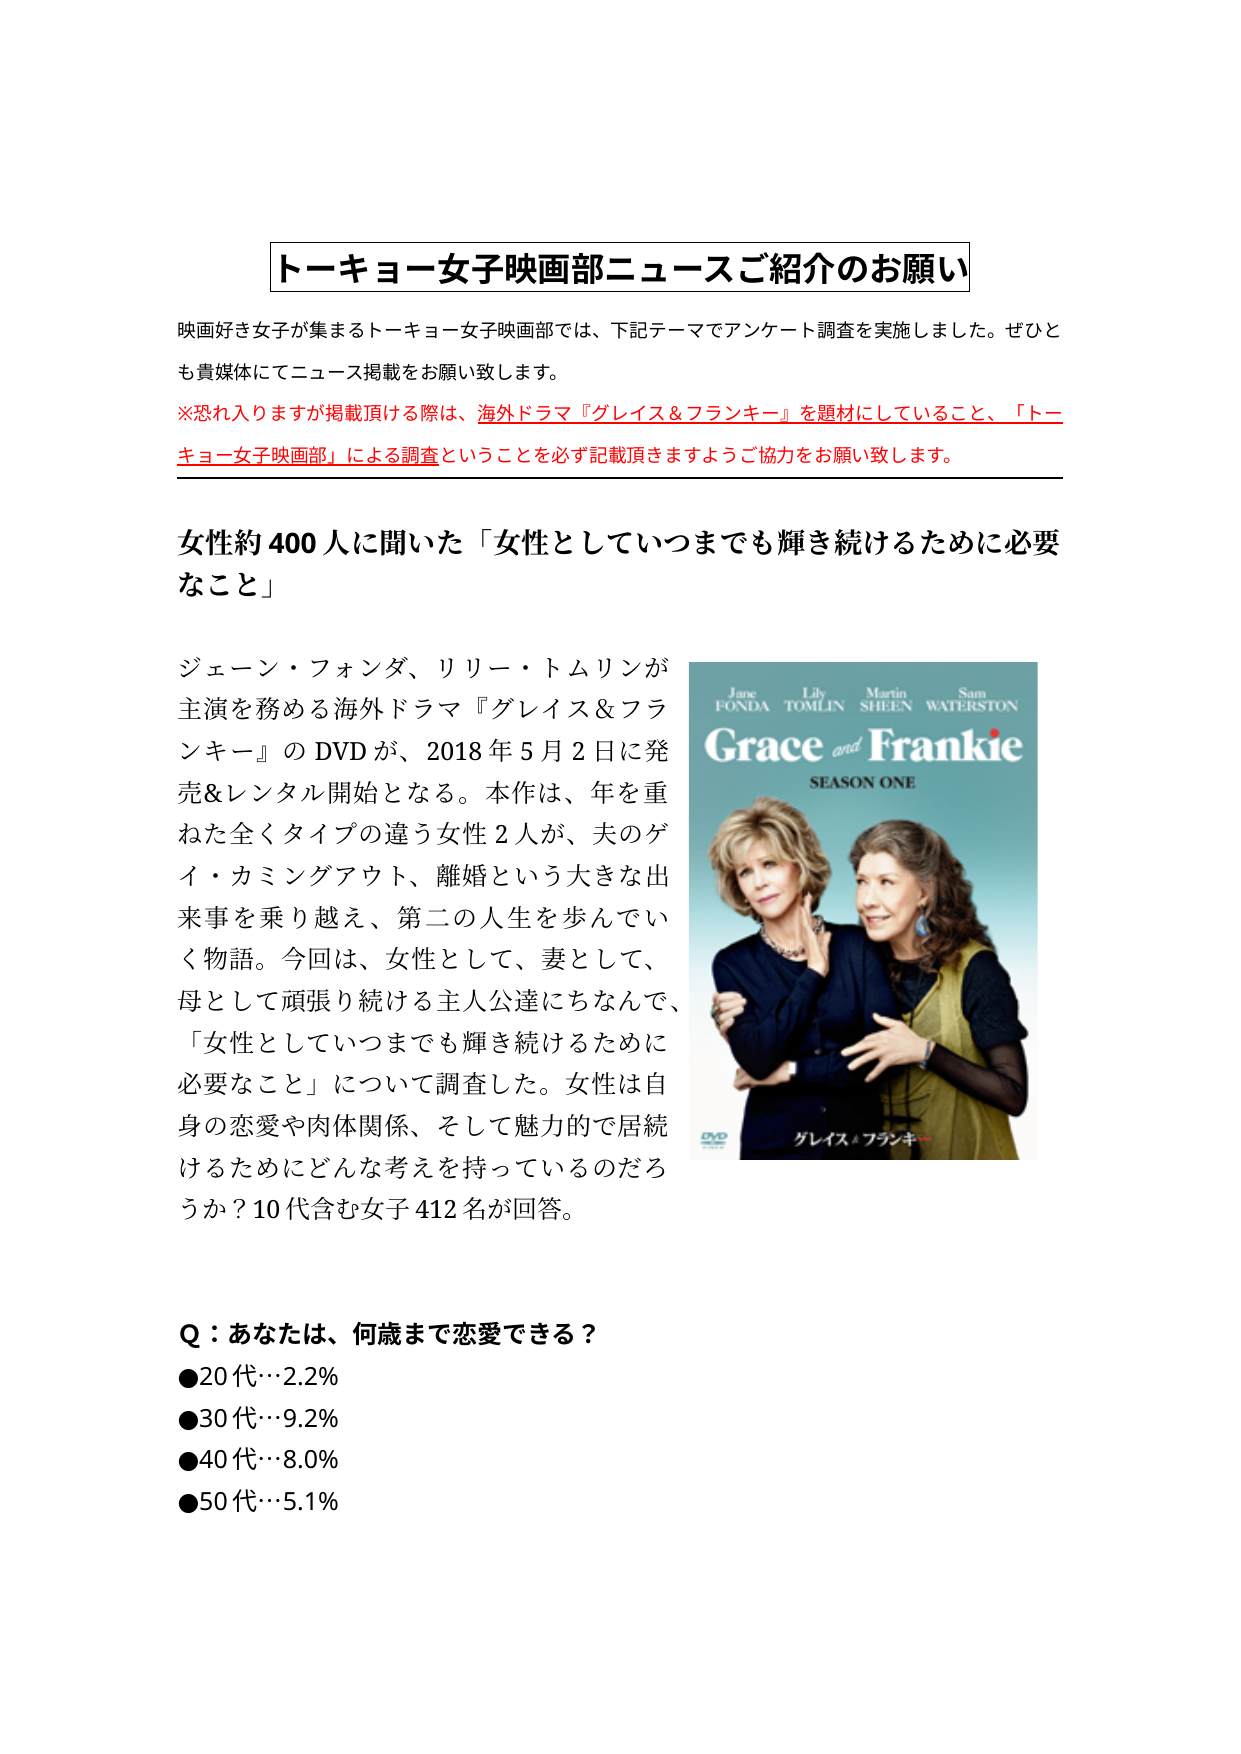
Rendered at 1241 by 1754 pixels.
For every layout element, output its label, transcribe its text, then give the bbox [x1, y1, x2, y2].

text 女性約400人に聞いた「女性としていつまでも輝き続けるために必要なこと」 ジェーン・フォンダ、リリー・トムリンが主演を務める海外ドラマ『グレイス＆フランキー』のDVDが、2018年5月2日に発売&レンタル開始となる。本作は、年を重ねた全くタイプの違う女性2人が、夫のゲイ・カミングアウト、離婚という大きな出来事を乗り越え、第二の人生を歩んでいく物語。今回は、女性として、妻として、母として頑張り続ける主人公達にちなんで、「女性としていつまでも輝き続けるために必要なこと」について調査した。女性は自身の恋愛や肉体関係、そして魅力的で居続けるためにどんな考えを持っているのだろうか？10代含む女子412名が回答。 [177, 520, 1063, 1312]
picture [687, 662, 1038, 1158]
text ●40代…8.0% [177, 1437, 1063, 1479]
text ●50代…5.1% [177, 1479, 1063, 1520]
text ※恐れ入りますが掲載頂ける際は、海外ドラマ『グレイス＆フランキー』を題材にしていること、「トーキョー女子映画部」による調査ということを必ず記載頂きますようご協力をお願い致します。 [177, 392, 1063, 477]
text Ｑ：あなたは、何歳まで恋愛できる？ [177, 1312, 1063, 1354]
text トーキョー女子映画部ニュースご紹介のお願い [177, 225, 1063, 308]
text ●20代…2.2% ●30代…9.2% [177, 1354, 1063, 1437]
text 映画好き女子が集まるトーキョー女子映画部では、下記テーマでアンケート調査を実施しました。ぜひとも貴媒体にてニュース掲載をお願い致します。 [177, 308, 1063, 392]
